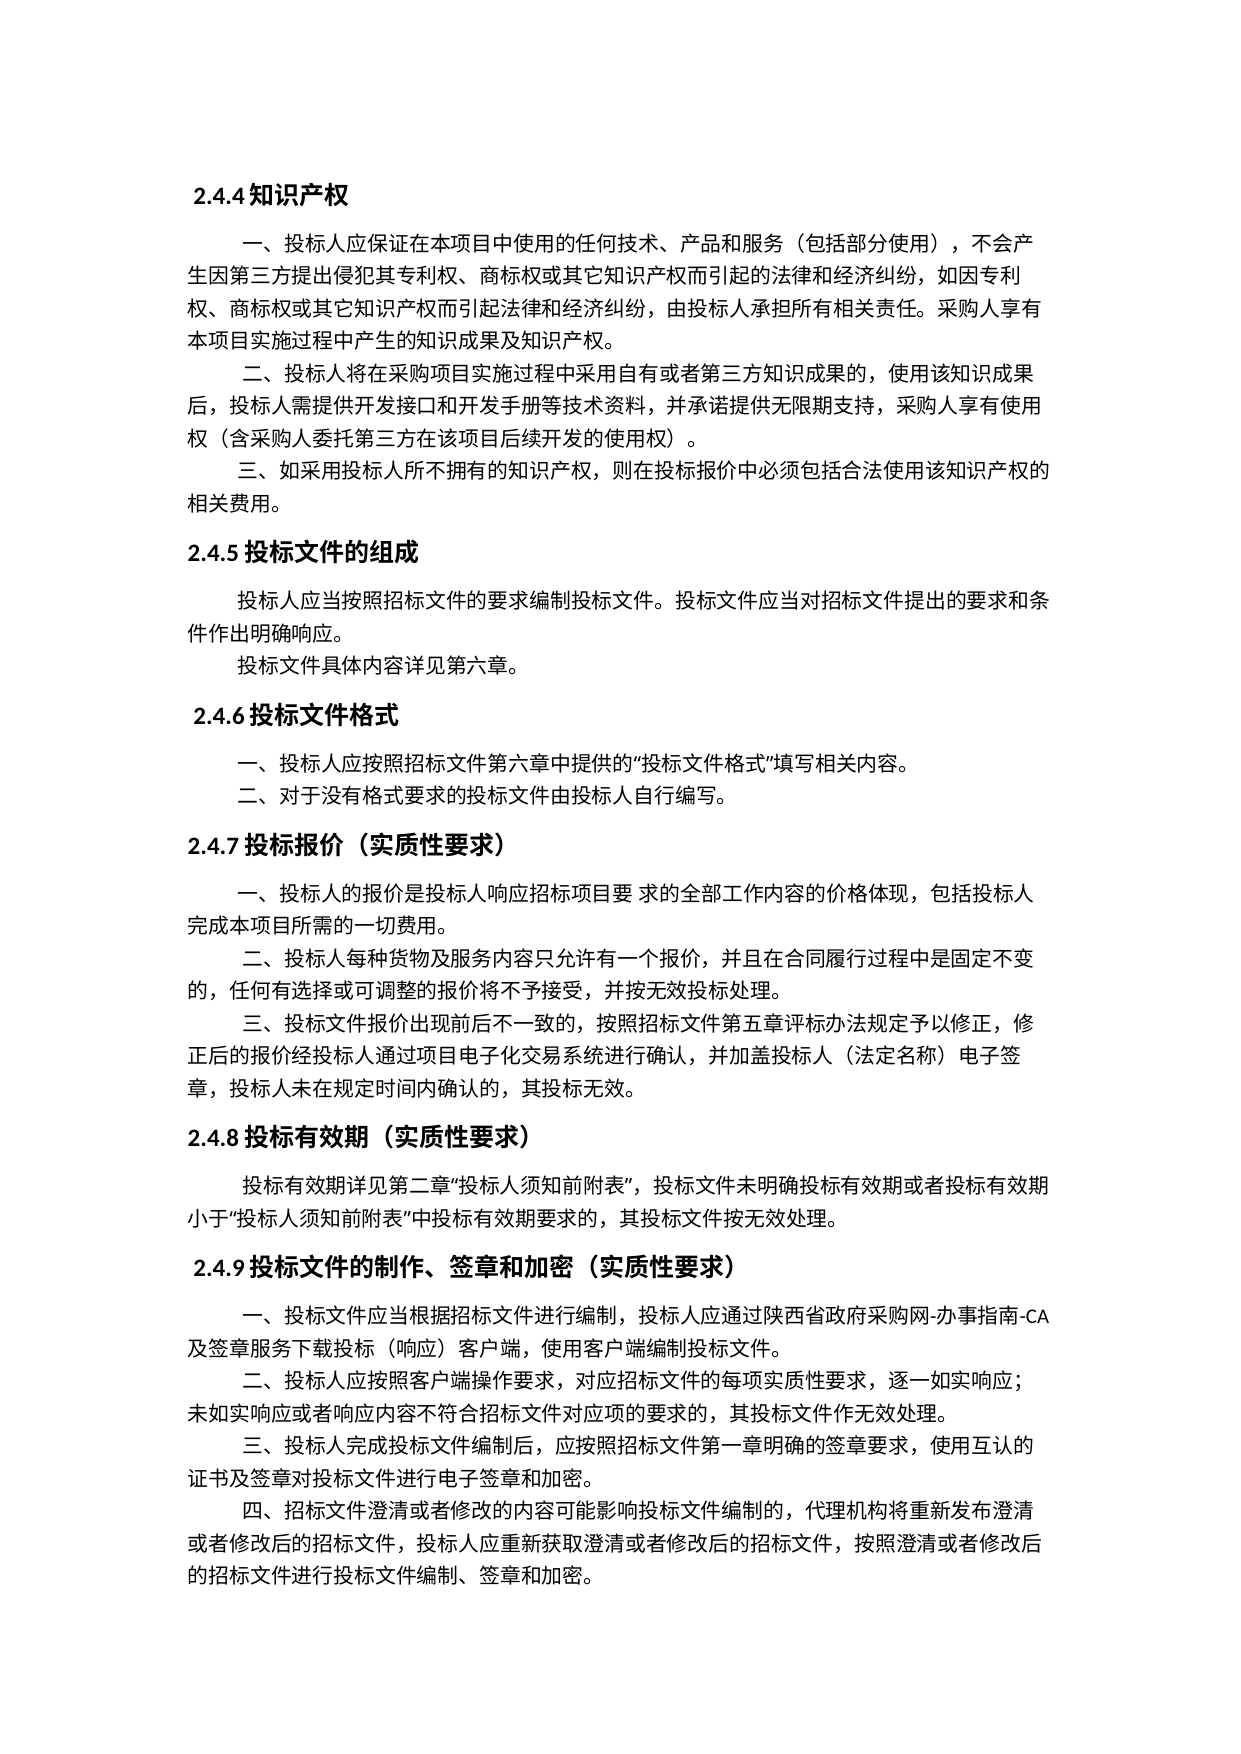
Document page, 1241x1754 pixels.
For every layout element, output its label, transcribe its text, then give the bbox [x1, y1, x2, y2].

text 2.4.7投标报价（实质性要求） [187, 812, 1053, 877]
text 投标有效期详见第二章“投标人须知前附表”，投标文件未明确投标有效期或者投标有效期小于“投标人须知前附表”中投标有效期要求的，其投标文件按无效处理。 [187, 1169, 1053, 1234]
text 投标人应当按照招标文件的要求编制投标文件。投标文件应当对招标文件提出的要求和条件作出明确响应。 [187, 584, 1053, 649]
text 二、投标人将在采购项目实施过程中采用自有或者第三方知识成果的，使用该知识成果后，投标人需提供开发接口和开发手册等技术资料，并承诺提供无限期支持，采购人享有使用权（含采购人委托第三方在该项目后续开发的使用权）。 [187, 357, 1053, 454]
text 一、投标人应按照招标文件第六章中提供的“投标文件格式”填写相关内容。 [187, 747, 1053, 779]
text 2.4.4知识产权 [187, 162, 1053, 227]
text 2.4.8投标有效期（实质性要求） [187, 1104, 1053, 1169]
text 投标文件具体内容详见第六章。 [187, 649, 1053, 682]
text 三、如采用投标人所不拥有的知识产权，则在投标报价中必须包括合法使用该知识产权的相关费用。 [187, 454, 1053, 519]
text 一、投标人的报价是投标人响应招标项目要 求的全部工作内容的价格体现，包括投标人完成本项目所需的一切费用。 [187, 877, 1053, 942]
text 二、投标人应按照客户端操作要求，对应招标文件的每项实质性要求，逐一如实响应；未如实响应或者响应内容不符合招标文件对应项的要求的，其投标文件作无效处理。 [187, 1364, 1053, 1429]
text 四、招标文件澄清或者修改的内容可能影响投标文件编制的，代理机构将重新发布澄清或者修改后的招标文件，投标人应重新获取澄清或者修改后的招标文件，按照澄清或者修改后的招标文件进行投标文件编制、签章和加密。 [187, 1494, 1053, 1592]
text 一、投标人应保证在本项目中使用的任何技术、产品和服务（包括部分使用），不会产生因第三方提出侵犯其专利权、商标权或其它知识产权而引起的法律和经济纠纷，如因专利权、商标权或其它知识产权而引起法律和经济纠纷，由投标人承担所有相关责任。采购人享有本项目实施过程中产生的知识成果及知识产权。 [187, 227, 1053, 357]
text 三、投标人完成投标文件编制后，应按照招标文件第一章明确的签章要求，使用互认的证书及签章对投标文件进行电子签章和加密。 [187, 1429, 1053, 1494]
text 2.4.5投标文件的组成 [187, 519, 1053, 584]
text 三、投标文件报价出现前后不一致的，按照招标文件第五章评标办法规定予以修正，修正后的报价经投标人通过项目电子化交易系统进行确认，并加盖投标人（法定名称）电子签章，投标人未在规定时间内确认的，其投标无效。 [187, 1007, 1053, 1104]
text 2.4.6投标文件格式 [187, 682, 1053, 747]
text 一、投标文件应当根据招标文件进行编制，投标人应通过陕西省政府采购网-办事指南-CA及签章服务下载投标（响应）客户端，使用客户端编制投标文件。 [187, 1299, 1053, 1364]
text 2.4.9投标文件的制作、签章和加密（实质性要求） [187, 1234, 1053, 1299]
text 二、对于没有格式要求的投标文件由投标人自行编写。 [187, 779, 1053, 812]
text 二、投标人每种货物及服务内容只允许有一个报价，并且在合同履行过程中是固定不变的，任何有选择或可调整的报价将不予接受，并按无效投标处理。 [187, 942, 1053, 1007]
